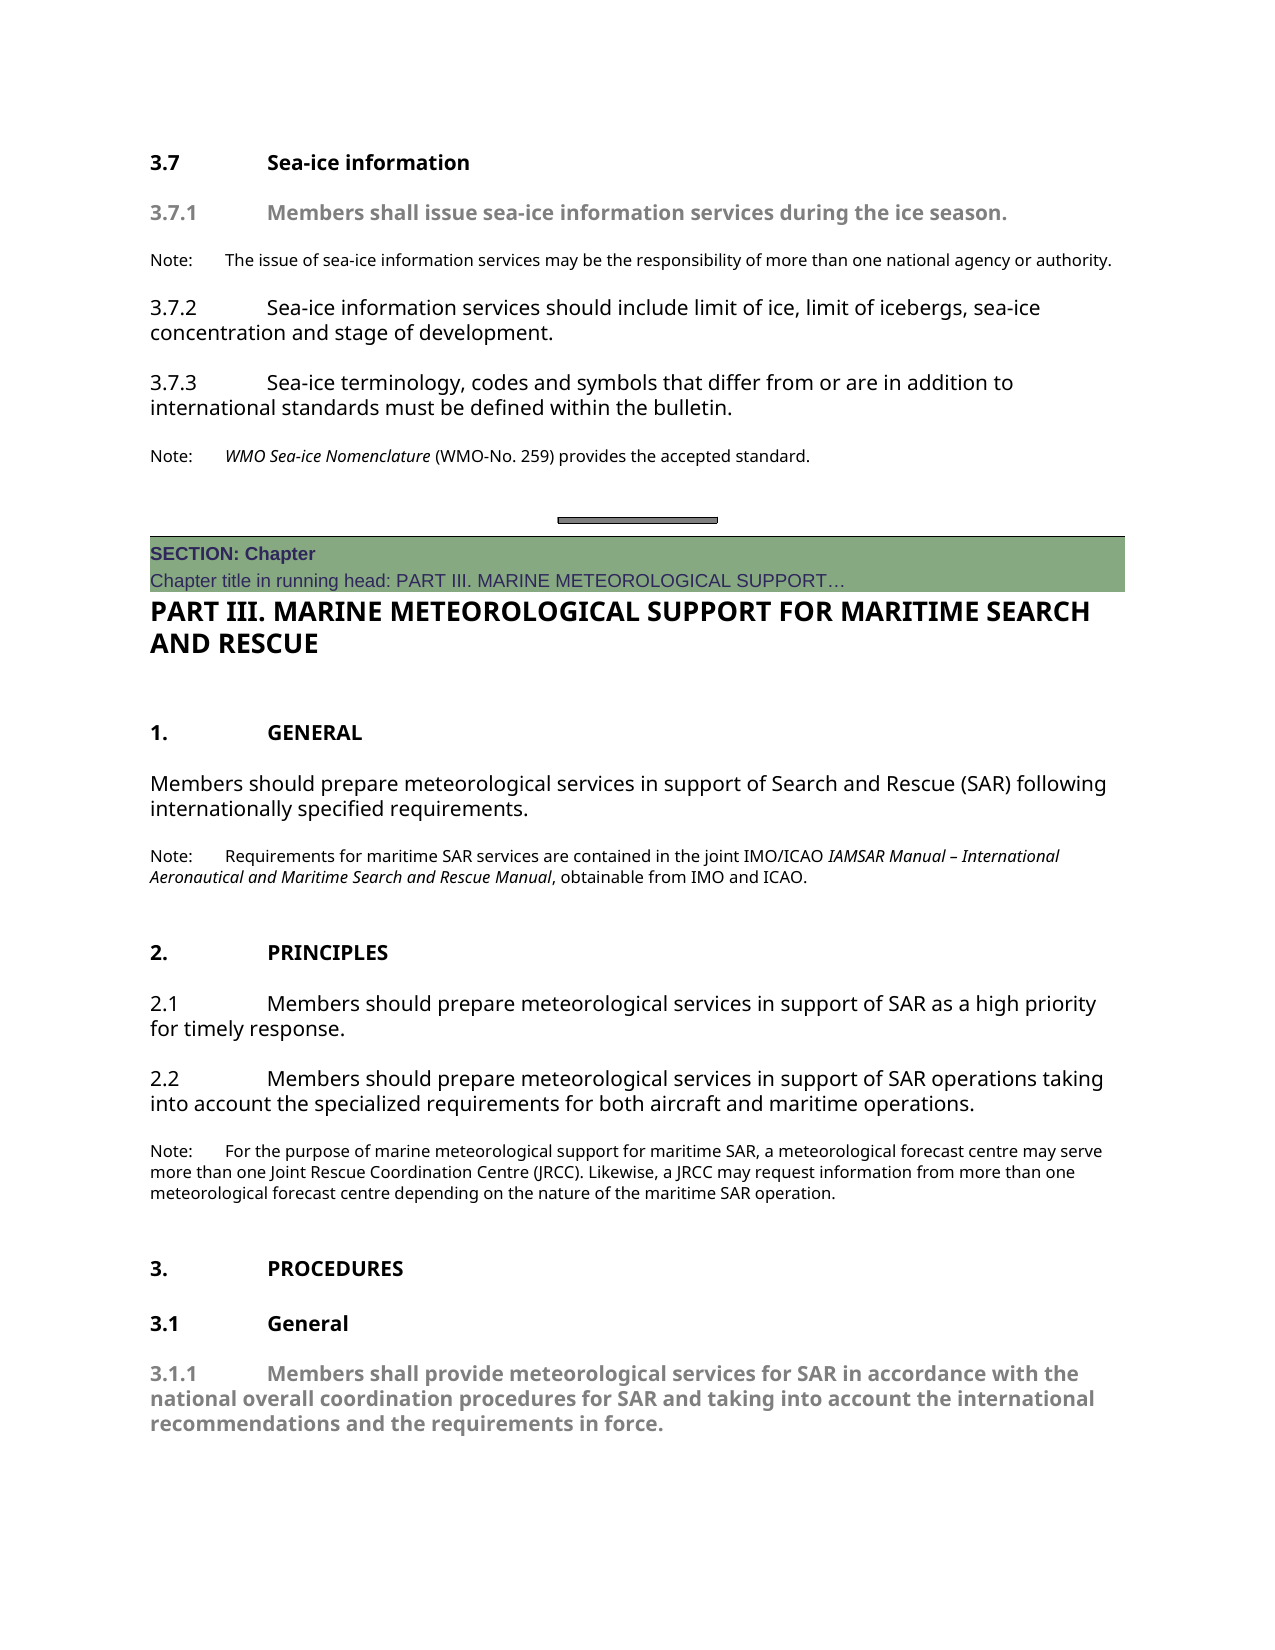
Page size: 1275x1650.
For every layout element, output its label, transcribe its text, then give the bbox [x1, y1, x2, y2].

subtitle 3. Procedures [150, 1254, 1125, 1282]
text Note: For the purpose of marine meteorological support for maritime SAR, a meteorological forecast centre may serve more than one Joint Rescue Coordination Centre (JRCC). Likewise, a JRCC may request information from more than one meteorological forecast centre depending on the nature of the maritime SAR operation. [150, 1141, 1125, 1204]
subtitle 3.1 General [150, 1311, 1125, 1336]
text Note: WMO Sea-ice Nomenclature (WMO-No. 259) provides the accepted standard. [150, 446, 1125, 467]
text Note: The issue of sea-ice information services may be the responsibility of more than one national agency or authority. [150, 250, 1125, 271]
title PART III. MARINE METEOROLOGICAL SUPPORT FOR MARITIME SEARCH AND RESCUE [150, 597, 1125, 659]
text 3.7.3 Sea-ice terminology, codes and symbols that differ from or are in addition to international standards must be defined within the bulletin. [150, 371, 1125, 421]
text 3.7.2 Sea-ice information services should include limit of ice, limit of icebergs, sea-ice concentration and stage of development. [150, 296, 1125, 346]
text 3.7.1 Members shall issue sea-ice information services during the ice season. [150, 200, 1125, 225]
text Members should prepare meteorological services in support of Search and Rescue (SAR) following internationally specified requirements. [150, 771, 1125, 821]
subtitle 2. Principles [150, 938, 1125, 966]
text 3.1.1 Members shall provide meteorological services for SAR in accordance with the national overall coordination procedures for SAR and taking into account the international recommendations and the requirements in force. [150, 1361, 1125, 1436]
subtitle 1. General [150, 718, 1125, 746]
text 2.1 Members should prepare meteorological services in support of SAR as a high priority for timely response. [150, 991, 1125, 1041]
text Note: Requirements for maritime SAR services are contained in the joint IMO/ICAO IAMSAR Manual – International Aeronautical and Maritime Search and Rescue Manual, obtainable from IMO and ICAO. [150, 846, 1125, 888]
subtitle 3.7 Sea-ice information [150, 150, 1125, 175]
text 2.2 Members should prepare meteorological services in support of SAR operations taking into account the specialized requirements for both aircraft and maritime operations. [150, 1066, 1125, 1116]
